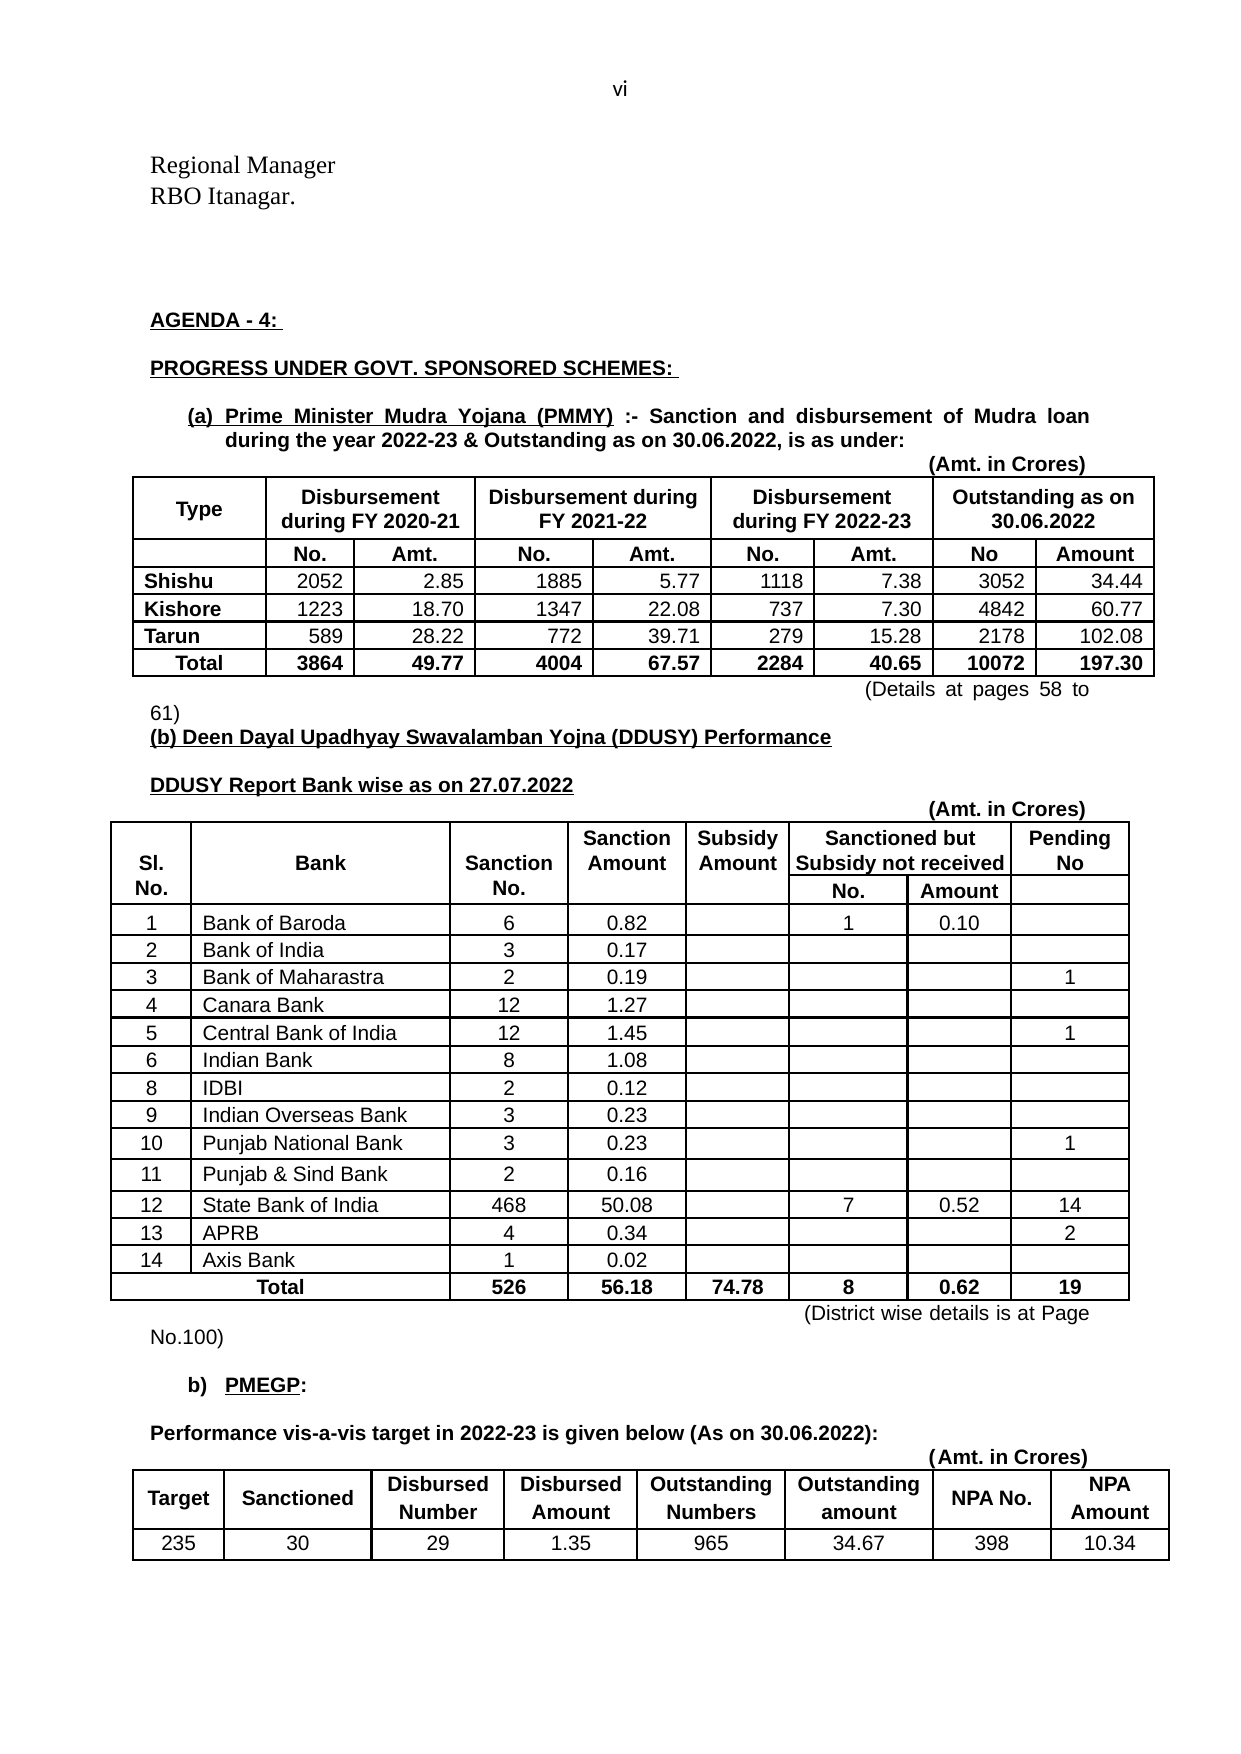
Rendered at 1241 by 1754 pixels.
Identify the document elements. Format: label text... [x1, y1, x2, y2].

table_cell 29 [373, 1530, 503, 1559]
table_header Disbursed Number [373, 1471, 503, 1528]
table_cell 10.34 [1052, 1530, 1168, 1559]
table_cell [790, 1246, 906, 1272]
table_cell 772 [476, 623, 592, 648]
table_cell 3 [451, 1129, 567, 1158]
table_cell 2 [1012, 1219, 1128, 1244]
table_cell [909, 936, 1010, 962]
table_cell 1.27 [569, 991, 685, 1016]
table_cell 1118 [712, 568, 813, 593]
table_cell 1347 [476, 595, 592, 620]
table_cell [909, 1129, 1010, 1158]
table_cell 2 [112, 936, 190, 962]
table_cell [687, 1019, 788, 1045]
text (Details at pages 58 to 61) [150, 677, 1090, 725]
table_cell [687, 991, 788, 1016]
table_header Outstanding as on 30.06.2022 [934, 478, 1153, 538]
table_header Subsidy Amount [687, 823, 788, 903]
table_cell 1 [790, 905, 906, 934]
table_cell Canara Bank [192, 991, 449, 1016]
table_header Disbursement during FY 2022-23 [712, 478, 932, 538]
table_header Bank [192, 823, 449, 903]
table_cell [790, 1019, 906, 1045]
table_cell 2052 [267, 568, 353, 593]
table_cell Punjab & Sind Bank [192, 1160, 449, 1189]
table_header Type [134, 478, 265, 538]
table_cell 965 [638, 1530, 784, 1559]
table_cell [1012, 1102, 1128, 1127]
table_header Sanctioned but Subsidy not received [790, 823, 1010, 874]
table_cell 2178 [934, 623, 1035, 648]
table_cell [687, 1192, 788, 1217]
table_cell [1012, 876, 1128, 903]
table_cell [790, 1219, 906, 1244]
table_header NPA Amount [1052, 1471, 1168, 1528]
table_cell 0.17 [569, 936, 685, 962]
table_cell [790, 964, 906, 989]
table_cell 2.85 [355, 568, 474, 593]
table_cell [687, 1160, 788, 1189]
table_cell 3 [451, 1102, 567, 1127]
table_header Disbursement during FY 2021-22 [476, 478, 710, 538]
table_cell 2284 [712, 650, 813, 675]
table_header Disbursement during FY 2020-21 [267, 478, 474, 538]
table_cell 1.35 [505, 1530, 636, 1559]
text (Amt. in Crores) [150, 1445, 1090, 1469]
table_cell [687, 964, 788, 989]
table_cell 1885 [476, 568, 592, 593]
table_cell 2 [451, 964, 567, 989]
table_header Outstanding amount [786, 1471, 932, 1528]
table_header Sl. No. [112, 823, 190, 903]
table_cell 30 [225, 1530, 370, 1559]
text (Amt. in Crores) [150, 797, 1090, 821]
table_cell 56.18 [569, 1274, 685, 1299]
table_cell 4842 [934, 595, 1035, 620]
table_cell Bank of Maharastra [192, 964, 449, 989]
table_cell Indian Overseas Bank [192, 1102, 449, 1127]
table_cell 5 [112, 1019, 190, 1045]
table_cell 1 [112, 905, 190, 934]
text AGENDA - 4: [150, 308, 1090, 332]
table_cell [790, 936, 906, 962]
table_cell 34.67 [786, 1530, 932, 1559]
table_cell 6 [451, 905, 567, 934]
table_cell [790, 1102, 906, 1127]
table_cell Punjab National Bank [192, 1129, 449, 1158]
table_cell 3 [451, 936, 567, 962]
table_cell 13 [112, 1219, 190, 1244]
table_cell [909, 1219, 1010, 1244]
table_cell [1012, 1160, 1128, 1189]
table_cell 12 [451, 1019, 567, 1045]
table_cell No. [790, 876, 906, 903]
table_cell 40.65 [815, 650, 932, 675]
table_cell 8 [451, 1047, 567, 1072]
table_cell 0.19 [569, 964, 685, 989]
text PROGRESS UNDER GOVT. SPONSORED SCHEMES: [150, 356, 1090, 380]
table_cell 0.52 [909, 1192, 1010, 1217]
table_cell Amt. [594, 540, 710, 566]
table_cell 7 [790, 1192, 906, 1217]
table_cell 4 [112, 991, 190, 1016]
table_cell 5.77 [594, 568, 710, 593]
table_header Target [134, 1471, 223, 1528]
table_cell [790, 1129, 906, 1158]
table_cell [909, 964, 1010, 989]
text RBO Itanagar. [150, 181, 1090, 210]
table_cell 0.82 [569, 905, 685, 934]
list Prime Minister Mudra Yojana (PMMY) :- Sanction and disbursement of Mudra loan during the year 2022-23 & Outstanding as on 30.06.2022, is as under: [187, 404, 1090, 452]
text (District wise details is at Page No.100) [150, 1301, 1090, 1349]
table_cell [687, 1219, 788, 1244]
table_cell [687, 1047, 788, 1072]
table_cell [909, 1246, 1010, 1272]
table_cell 39.71 [594, 623, 710, 648]
table_header Sanction No. [451, 823, 567, 903]
table_cell 0.12 [569, 1074, 685, 1099]
table_cell 589 [267, 623, 353, 648]
text Performance vis-a-vis target in 2022-23 is given below (As on 30.06.2022): [150, 1421, 1090, 1445]
table_cell 7.38 [815, 568, 932, 593]
table_cell Bank of Baroda [192, 905, 449, 934]
text (b) Deen Dayal Upadhyay Swavalamban Yojna (DDUSY) Performance [150, 725, 1090, 749]
table_cell 9 [112, 1102, 190, 1127]
table_cell [687, 1129, 788, 1158]
table_cell 10 [112, 1129, 190, 1158]
table_cell 0.23 [569, 1102, 685, 1127]
table_cell 60.77 [1037, 595, 1153, 620]
table_cell Kishore [134, 595, 265, 620]
table_cell 7.30 [815, 595, 932, 620]
table_cell 0.23 [569, 1129, 685, 1158]
table_cell No. [712, 540, 813, 566]
list PMEGP: [187, 1373, 1090, 1397]
table_cell 1.45 [569, 1019, 685, 1045]
table_cell [687, 936, 788, 962]
table_cell 34.44 [1037, 568, 1153, 593]
table_cell 12 [112, 1192, 190, 1217]
table_cell [687, 1246, 788, 1272]
table_cell 1 [1012, 964, 1128, 989]
table_cell 19 [1012, 1274, 1128, 1299]
table_cell 737 [712, 595, 813, 620]
table_cell 8 [112, 1074, 190, 1099]
table_cell 1 [451, 1246, 567, 1272]
table_cell 67.57 [594, 650, 710, 675]
table_cell 398 [934, 1530, 1050, 1559]
table_cell [909, 1160, 1010, 1189]
table_cell 3864 [267, 650, 353, 675]
table_cell 74.78 [687, 1274, 788, 1299]
table_cell [1012, 991, 1128, 1016]
table_cell Tarun [134, 623, 265, 648]
table_header Outstanding Numbers [638, 1471, 784, 1528]
table_cell 3 [112, 964, 190, 989]
table_cell [1012, 936, 1128, 962]
table_cell 0.16 [569, 1160, 685, 1189]
table_cell [909, 991, 1010, 1016]
table_cell [1012, 1246, 1128, 1272]
table_header Sanctioned [225, 1471, 370, 1528]
table_cell 28.22 [355, 623, 474, 648]
table_cell Bank of India [192, 936, 449, 962]
table_cell 0.02 [569, 1246, 685, 1272]
table_cell 15.28 [815, 623, 932, 648]
table_cell 4004 [476, 650, 592, 675]
table_cell 1223 [267, 595, 353, 620]
table_cell Amt. [355, 540, 474, 566]
table_cell 1.08 [569, 1047, 685, 1072]
table_cell Total [112, 1274, 449, 1299]
table_cell 197.30 [1037, 650, 1153, 675]
table_cell [909, 1047, 1010, 1072]
table_header Pending No [1012, 823, 1128, 874]
table_cell Amount [909, 876, 1010, 903]
table_cell 526 [451, 1274, 567, 1299]
table_cell 12 [451, 991, 567, 1016]
table_cell 0.62 [909, 1274, 1010, 1299]
table_cell Shishu [134, 568, 265, 593]
table_cell Indian Bank [192, 1047, 449, 1072]
table_cell 1 [1012, 1019, 1128, 1045]
table_cell [909, 1019, 1010, 1045]
table_cell No. [267, 540, 353, 566]
table_cell Central Bank of India [192, 1019, 449, 1045]
table_cell [909, 1074, 1010, 1099]
text (Amt. in Crores) [150, 452, 1090, 476]
table_cell [790, 991, 906, 1016]
table_cell 1 [1012, 1129, 1128, 1158]
text Regional Manager [150, 150, 1090, 179]
table_cell Total [134, 650, 265, 675]
table_cell State Bank of India [192, 1192, 449, 1217]
table_header Disbursed Amount [505, 1471, 636, 1528]
table_cell [1012, 1074, 1128, 1099]
table_cell No [934, 540, 1035, 566]
table_cell 3052 [934, 568, 1035, 593]
table_cell [790, 1047, 906, 1072]
table_cell 102.08 [1037, 623, 1153, 648]
table_cell 11 [112, 1160, 190, 1189]
table_cell 0.34 [569, 1219, 685, 1244]
table_cell 2 [451, 1160, 567, 1189]
table_cell [687, 1074, 788, 1099]
table_cell [687, 905, 788, 934]
table_cell 2 [451, 1074, 567, 1099]
table_cell 50.08 [569, 1192, 685, 1217]
table_cell 14 [1012, 1192, 1128, 1217]
table_cell [1012, 1047, 1128, 1072]
table_cell [134, 540, 265, 566]
table_cell APRB [192, 1219, 449, 1244]
table_cell 279 [712, 623, 813, 648]
table_cell IDBI [192, 1074, 449, 1099]
text DDUSY Report Bank wise as on 27.07.2022 [150, 773, 1090, 797]
table_cell [687, 1102, 788, 1127]
table_cell [1012, 905, 1128, 934]
table_cell 8 [790, 1274, 906, 1299]
table_cell 49.77 [355, 650, 474, 675]
table_cell [909, 1102, 1010, 1127]
table_cell 14 [112, 1246, 190, 1272]
table_cell 6 [112, 1047, 190, 1072]
table_cell [790, 1160, 906, 1189]
table_cell 0.10 [909, 905, 1010, 934]
table_cell Amount [1037, 540, 1153, 566]
table_cell 18.70 [355, 595, 474, 620]
table_cell 235 [134, 1530, 223, 1559]
table_header Sanction Amount [569, 823, 685, 903]
table_cell 4 [451, 1219, 567, 1244]
table_header NPA No. [934, 1471, 1050, 1528]
table_cell [790, 1074, 906, 1099]
table_cell Amt. [815, 540, 932, 566]
table_cell 22.08 [594, 595, 710, 620]
table_cell No. [476, 540, 592, 566]
table_cell 468 [451, 1192, 567, 1217]
table_cell Axis Bank [192, 1246, 449, 1272]
table_cell 10072 [934, 650, 1035, 675]
